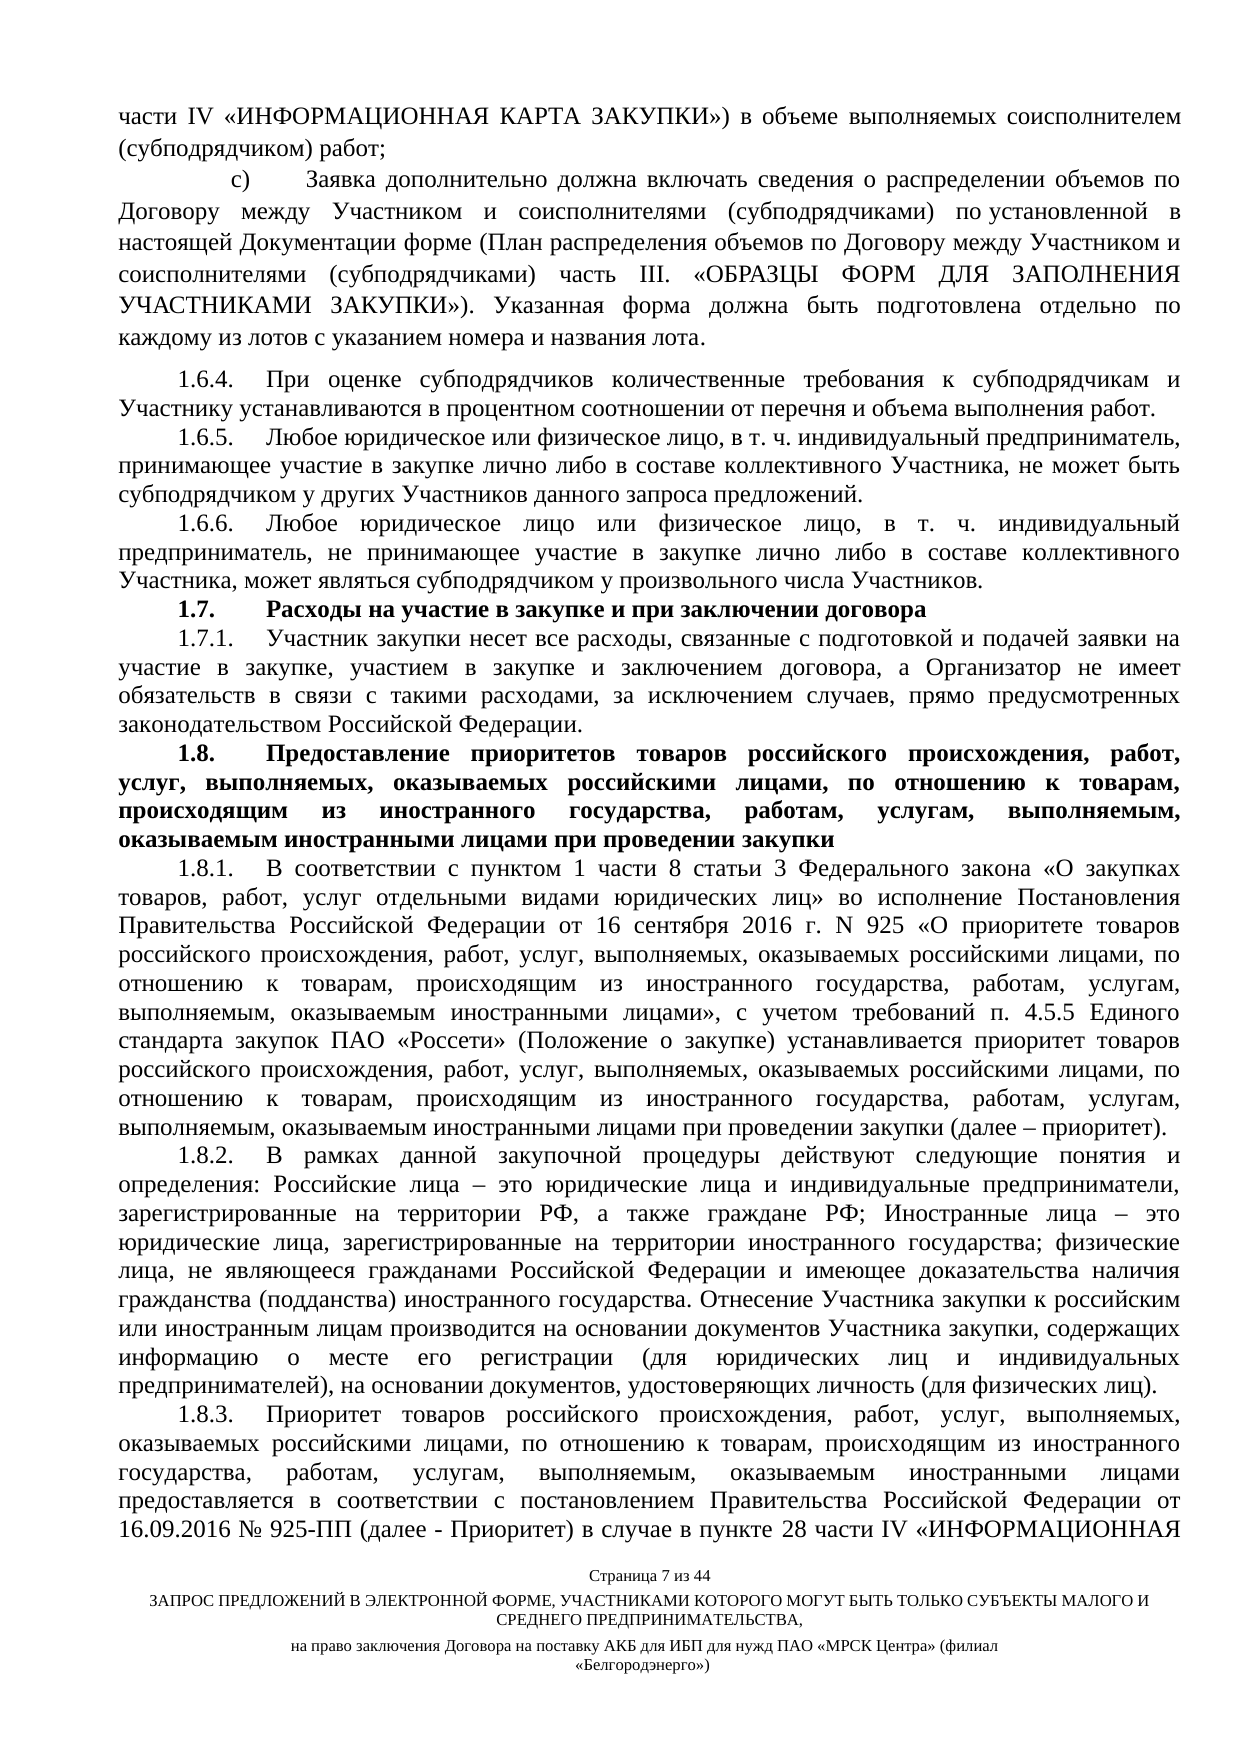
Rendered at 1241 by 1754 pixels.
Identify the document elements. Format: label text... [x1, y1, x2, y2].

subtitle Предоставление приоритетов товаров российского происхождения, работ, услуг, выполняемых, оказываемых российскими лицами, по отношению к товарам, происходящим из иностранного государства, работам, услугам, выполняемым, оказываемым иностранными лицами при проведении закупки [118, 738, 1181, 853]
subtitle Расходы на участие в закупке и при заключении договора [118, 594, 1181, 623]
subtitle В соответствии с пунктом 1 части 8 статьи 3 Федерального закона «О закупках товаров, работ, услуг отдельными видами юридических лиц» во исполнение Постановления Правительства Российской Федерации от 16 сентября 2016 г. N 925 «О приоритете товаров российского происхождения, работ, услуг, выполняемых, оказываемых российскими лицами, по отношению к товарам, происходящим из иностранного государства, работам, услугам, выполняемым, оказываемым иностранными лицами», с учетом требований п. 4.5.5 Единого стандарта закупок ПАО «Россети» (Положение о закупке) устанавливается приоритет товаров российского происхождения, работ, услуг, выполняемых, оказываемых российскими лицами, по отношению к товарам, происходящим из иностранного государства, работам, услугам, выполняемым, оказываемым иностранными лицами при проведении закупки (далее – приоритет). [118, 853, 1181, 1140]
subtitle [118, 1399, 1181, 1543]
subtitle В рамках данной закупочной процедуры действуют следующие понятия и определения: Российские лица – это юридические лица и индивидуальные предприниматели, зарегистрированные на территории РФ, а также граждане РФ; Иностранные лица – это юридические лица, зарегистрированные на территории иностранного государства; физические лица, не являющееся гражданами Российской Федерации и имеющее доказательства наличия гражданства (подданства) иностранного государства. Отнесение Участника закупки к российским или иностранным лицам производится на основании документов Участника закупки, содержащих информацию о месте его регистрации (для юридических лиц и индивидуальных предпринимателей), на основании документов, удостоверяющих личность (для физических лиц). [118, 1140, 1181, 1399]
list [118, 101, 1181, 162]
list Заявка дополнительно должна включать сведения о распределении объемов по Договору между Участником и соисполнителями (субподрядчиками) по установленной в настоящей Документации форме (План распределения объемов по Договору между Участником и соисполнителями (субподрядчиками) часть III. «ОБРАЗЦЫ ФОРМ ДЛЯ ЗАПОЛНЕНИЯ УЧАСТНИКАМИ ЗАКУПКИ»). Указанная форма должна быть подготовлена отдельно по каждому из лотов с указанием номера и названия лота. [118, 164, 1181, 351]
subtitle Любое юридическое или физическое лицо, в т. ч. индивидуальный предприниматель, принимающее участие в закупке лично либо в составе коллективного Участника, не может быть субподрядчиком у других Участников данного запроса предложений. [118, 422, 1181, 508]
subtitle Участник закупки несет все расходы, связанные с подготовкой и подачей заявки на участие в закупке, участием в закупке и заключением договора, а Организатор не имеет обязательств в связи с такими расходами, за исключением случаев, прямо предусмотренных законодательством Российской Федерации. [118, 623, 1181, 738]
subtitle При оценке субподрядчиков количественные требования к субподрядчикам и Участнику устанавливаются в процентном соотношении от перечня и объема выполнения работ. [118, 364, 1181, 422]
subtitle Любое юридическое лицо или физическое лицо, в т. ч. индивидуальный предприниматель, не принимающее участие в закупке лично либо в составе коллективного Участника, может являться субподрядчиком у произвольного числа Участников. [118, 508, 1181, 594]
